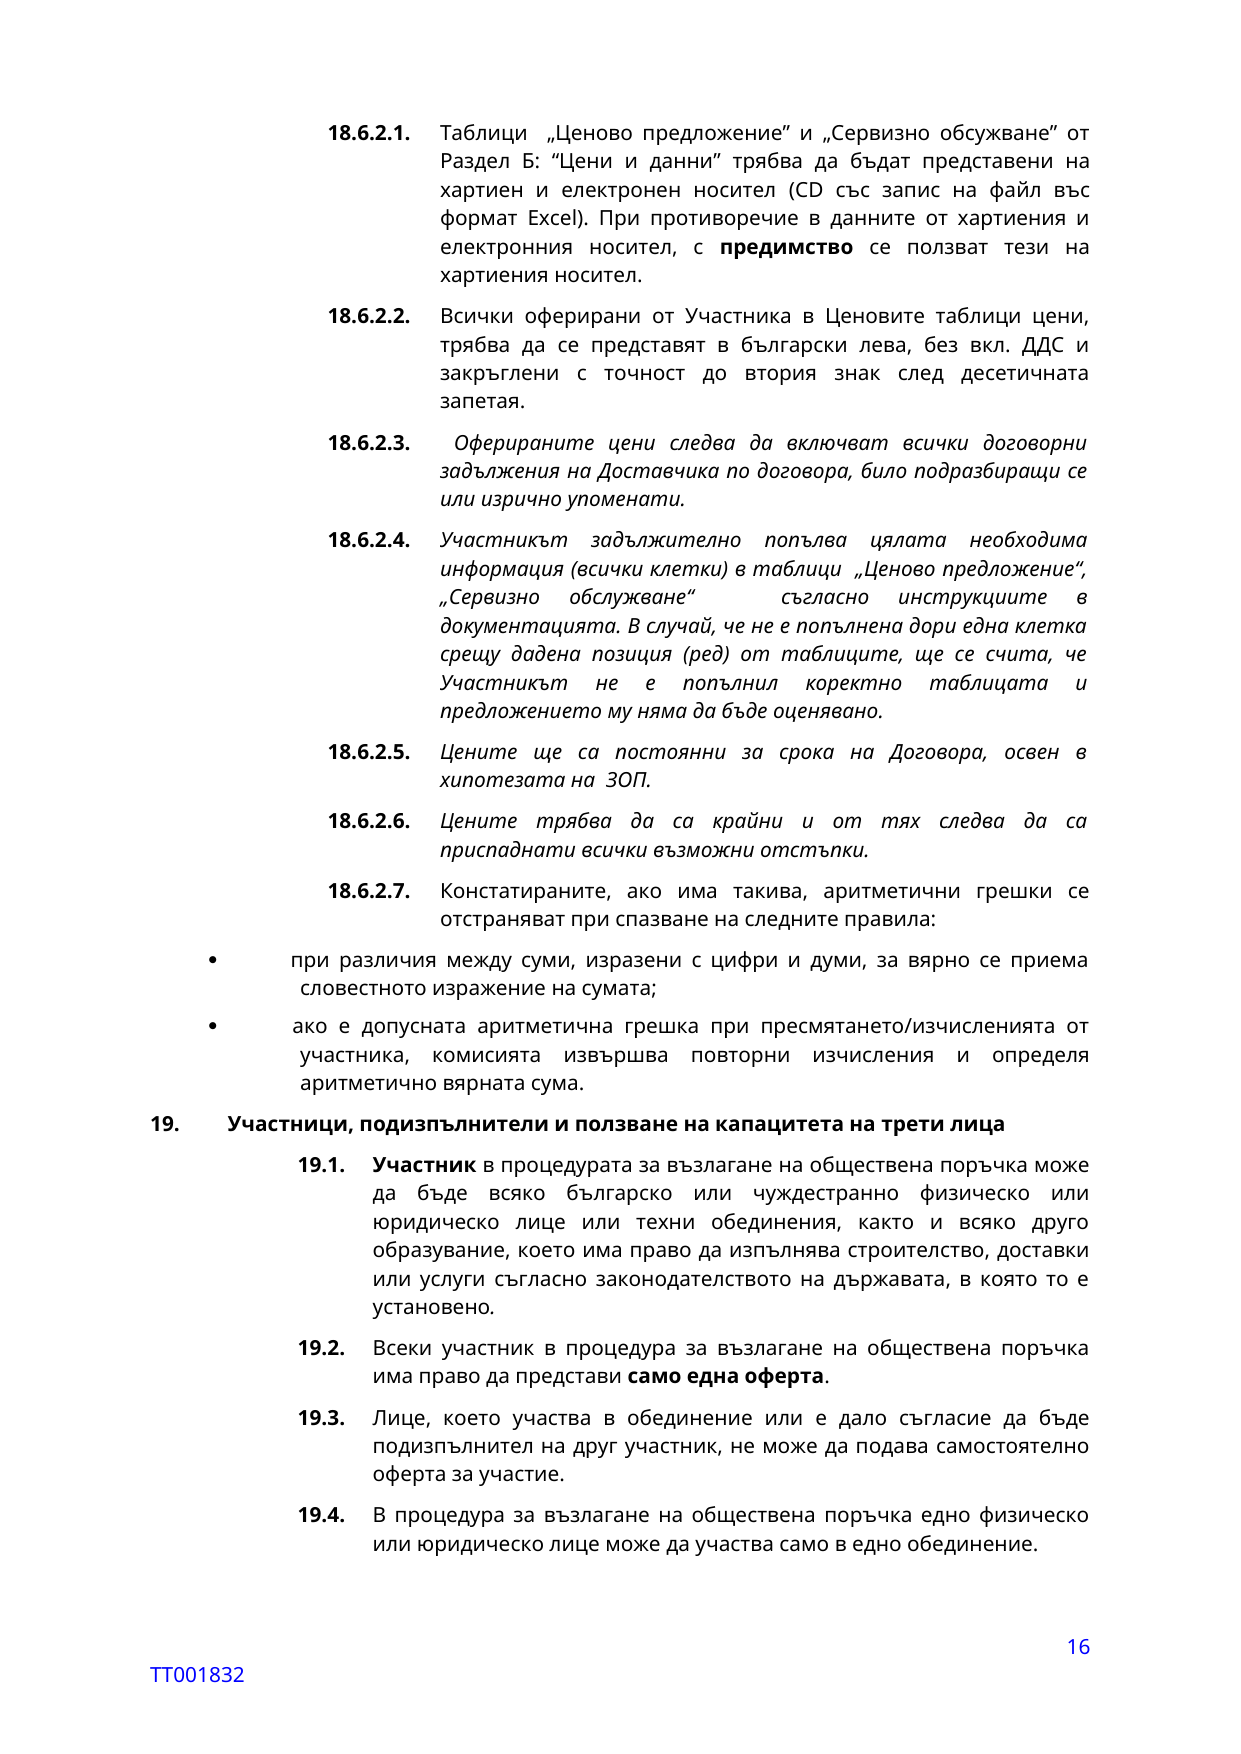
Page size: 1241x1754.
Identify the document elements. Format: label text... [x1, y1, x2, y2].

list Цените трябва да са крайни и от тях следва да са приспаднати всички възможни отстъпки. [327, 806, 1090, 863]
list при различия между суми, изразени с цифри и думи, за вярно се приема словестното изражение на сумата; [209, 945, 1090, 1002]
list ако е допусната аритметична грешка при пресмятането/изчисленията от участника, комисията извършва повторни изчисления и определя аритметично вярната сума. [209, 1011, 1090, 1097]
list Всички оферирани от Участника в Ценовите таблици цени, трябва да се представят в български лева, без вкл. ДДС и закръглени с точност до втория знак след десетичната запетая. [327, 301, 1090, 415]
list Цените ще са постоянни за срока на Договора, освен в хипотезата на ЗОП. [327, 737, 1090, 794]
list Лице, което участва в обединение или е дало съгласие да бъде подизпълнител на друг участник, не може да подава самостоятелно оферта за участие. [297, 1403, 1090, 1488]
list Всеки участник в процедура за възлагане на обществена поръчка има право да представи само една оферта. [297, 1333, 1090, 1390]
list Таблици „Ценово предложение” и „Сервизно обсужване” от Раздел Б: “Цени и данни” трябва да бъдат представени на хартиен и електронен носител (CD със запис на файл въс формат Excel). При противоречие в данните от хартиения и електронния носител, с предимство се ползват тези на хартиения носител. [327, 118, 1090, 289]
list Констатираните, ако има такива, аритметични грешки се отстраняват при спазване на следните правила: [327, 876, 1090, 933]
list Участникът задължително попълва цялата необходима информация (всички клетки) в таблици „Ценово предложение“, „Сервизно обслужване“ съгласно инструкциите в документацията. В случай, че не е попълнена дори една клетка срещу дадена позиция (ред) от таблиците, ще се счита, че Участникът не е попълнил коректно таблицата и предложението му няма да бъде оценявано. [327, 525, 1090, 724]
list Участници, подизпълнители и ползване на капацитета на трети лица [150, 1109, 1090, 1138]
list Оферираните цени следва да включват всички договорни задължения на Доставчика по договора, било подразбиращи се или изрично упоменати. [327, 428, 1090, 513]
list В процедура за възлагане на обществена поръчка едно физическо или юридическо лице може да участва само в едно обединение. [297, 1500, 1090, 1557]
list Участник в процедурата за възлагане на обществена поръчка може да бъде всяко българско или чуждестранно физическо или юридическо лице или техни обединения, както и всяко друго образувание, което има право да изпълнява строителство, доставки или услуги съгласно законодателството на държавата, в която то е установено. [297, 1150, 1090, 1321]
